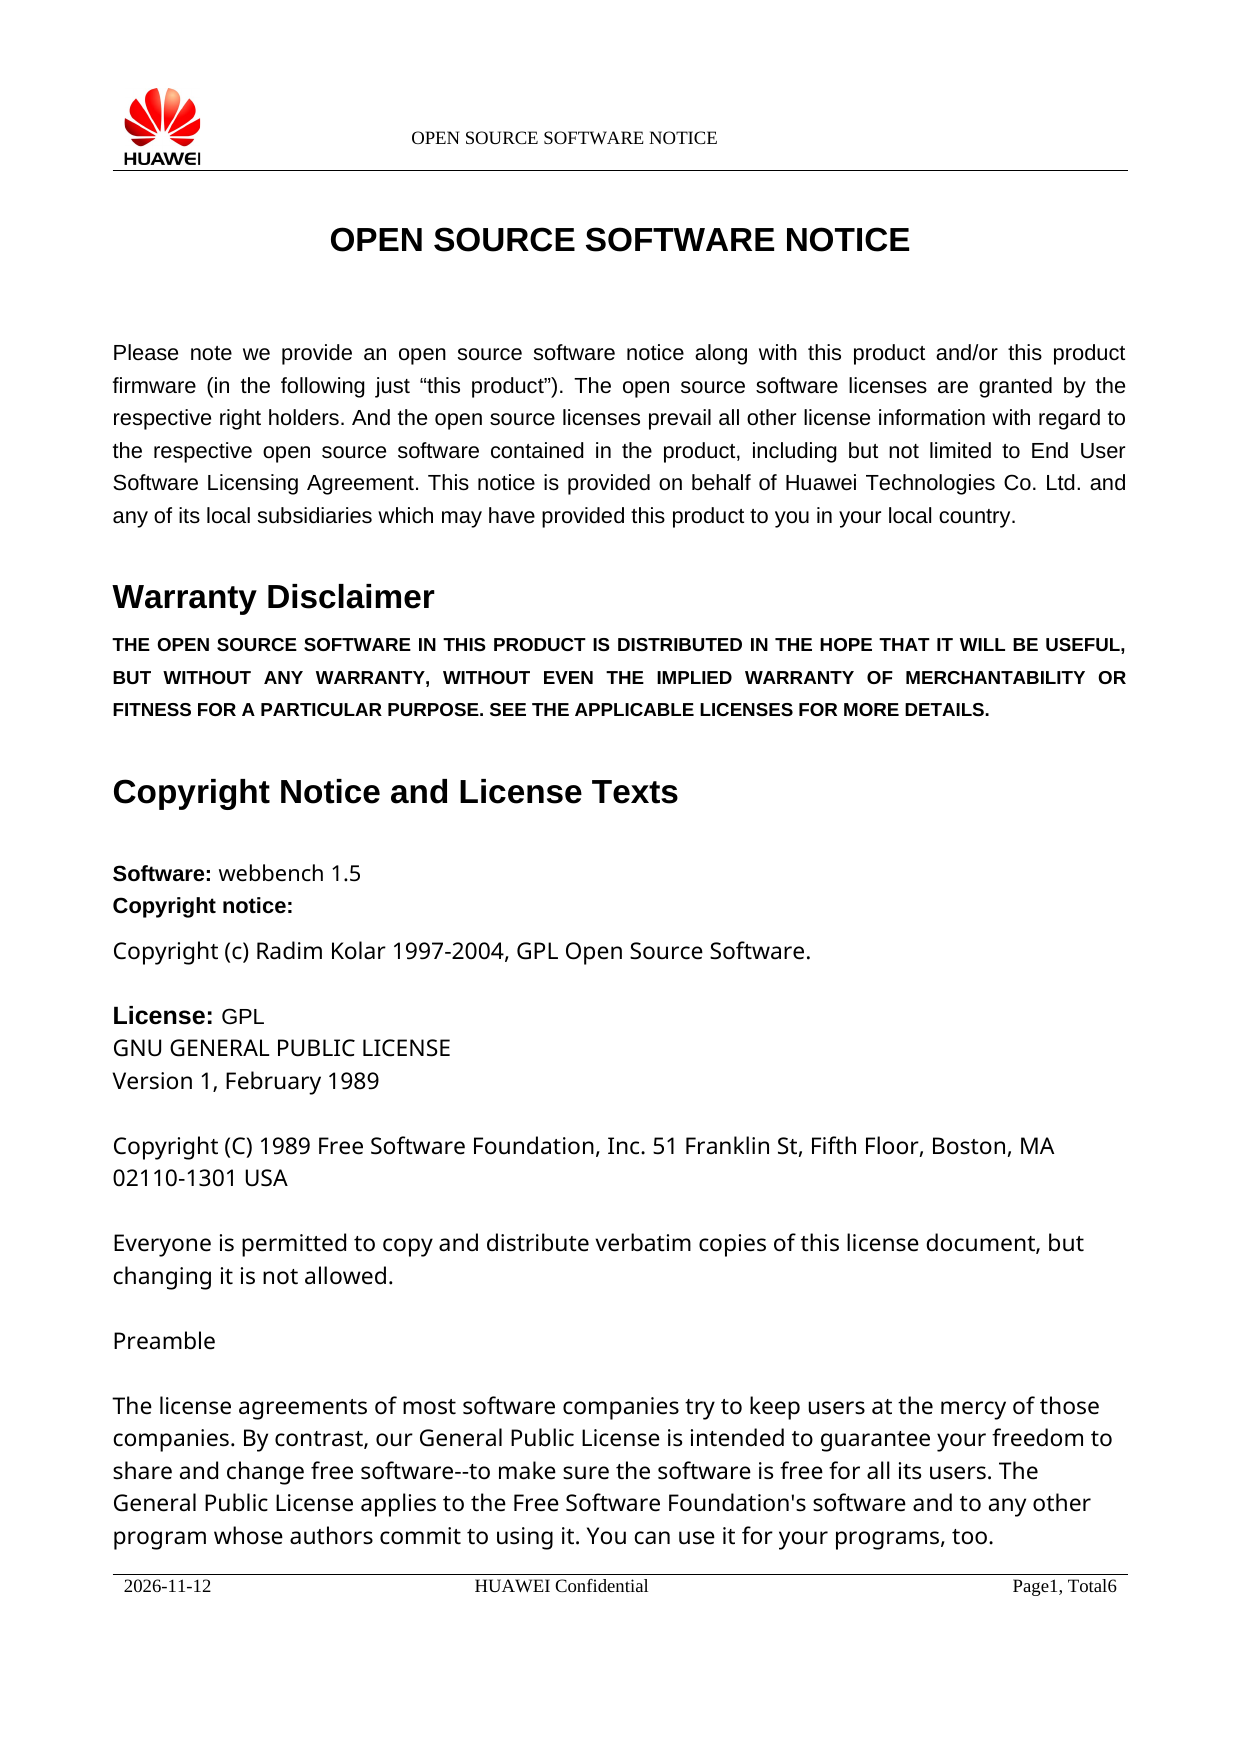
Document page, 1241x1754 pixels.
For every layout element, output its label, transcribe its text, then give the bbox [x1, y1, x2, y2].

text Copyright (C) 1989 Free Software Foundation, Inc. 51 Franklin St, Fifth Floor, Boston, MA 02110-1301 USA [112, 1129, 1128, 1194]
picture [124, 88, 201, 165]
text License: GPL [112, 999, 1128, 1031]
text Please note we provide an open source software notice along with this product and/or this product firmware (in the following just “this product”). The open source software licenses are granted by the respective right holders. And the open source licenses prevail all other license information with regard to the respective open source software contained in the product, including but not limited to End User Software Licensing Agreement. This notice is provided on behalf of Huawei Technologies Co. Ltd. and any of its local subsidiaries which may have provided this product to you in your local country. [112, 336, 1128, 531]
text GNU GENERAL PUBLIC LICENSE [112, 1031, 1128, 1064]
text Copyright Notice and License Texts [112, 759, 1128, 824]
text Preamble [112, 1324, 1128, 1356]
text Copyright (c) Radim Kolar 1997-2004, GPL Open Source Software. [112, 934, 1128, 999]
text Everyone is permitted to copy and distribute verbatim copies of this license document, but changing it is not allowed. [112, 1226, 1128, 1291]
text OPEN SOURCE SOFTWARE NOTICE [112, 206, 1128, 271]
title Software: webbench 1.5 [112, 856, 1128, 889]
text Copyright notice: [112, 889, 1128, 921]
text Warranty Disclaimer [112, 564, 1128, 629]
text Version 1, February 1989 [112, 1064, 1128, 1096]
text The open source software in this product is distributed in the hope that it will be useful, but WITHOUT ANY WARRANTY, without even the implied warranty of MERCHANTABILITY or FITNESS FOR A PARTICULAR PURPOSE. See the applicable licenses for more details. [112, 629, 1128, 726]
text The license agreements of most software companies try to keep users at the mercy of those companies. By contrast, our General Public License is intended to guarantee your freedom to share and change free software--to make sure the software is free for all its users. The General Public License applies to the Free Software Foundation's software and to any other program whose authors commit to using it. You can use it for your programs, too. [112, 1389, 1128, 1551]
